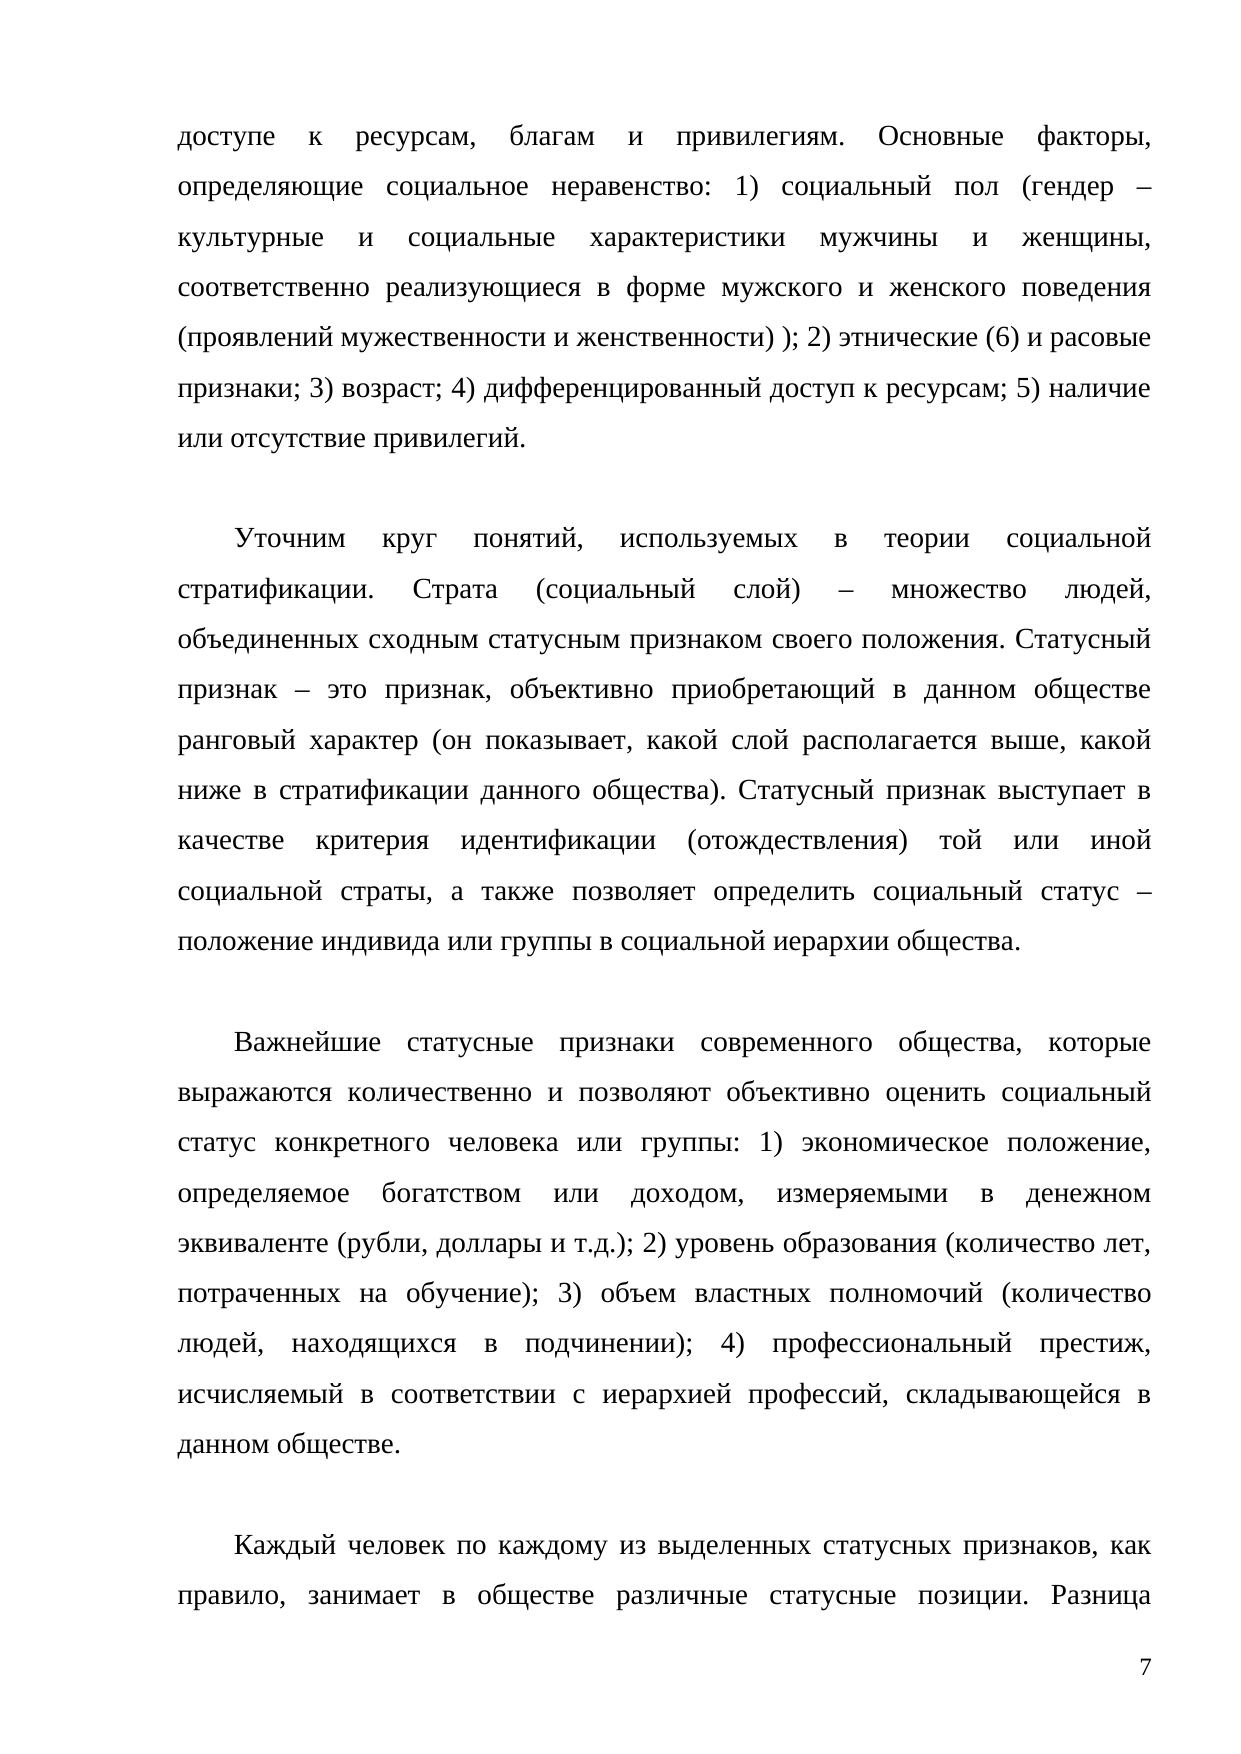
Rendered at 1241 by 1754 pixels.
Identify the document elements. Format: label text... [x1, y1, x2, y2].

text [177, 1527, 1152, 1611]
text Уточним круг понятий, используемых в теории социальной стратификации. Страта (социальный слой) – множество людей, объединенных сходным статусным признаком своего положения. Статусный признак – это признак, объективно приобретающий в данном обществе ранговый характер (он показывает, какой слой располагается выше, какой ниже в стратификации данного общества). Статусный признак выступает в качестве критерия идентификации (отождествления) той или иной социальной страты, а также позволяет определить социальный статус – положение индивида или группы в социальной иерархии общества. [177, 521, 1152, 957]
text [177, 118, 1152, 453]
text Важнейшие статусные признаки современного общества, которые выражаются количественно и позволяют объективно оценить социальный статус конкретного человека или группы: 1) экономическое положение, определяемое богатством или доходом, измеряемыми в денежном эквиваленте (рубли, доллары и т.д.); 2) уровень образования (количество лет, потраченных на обучение); 3) объем властных полномочий (количество людей, находящихся в подчинении); 4) профессиональный престиж, исчисляемый в соответствии с иерархией профессий, складывающейся в данном обществе. [177, 1024, 1152, 1460]
